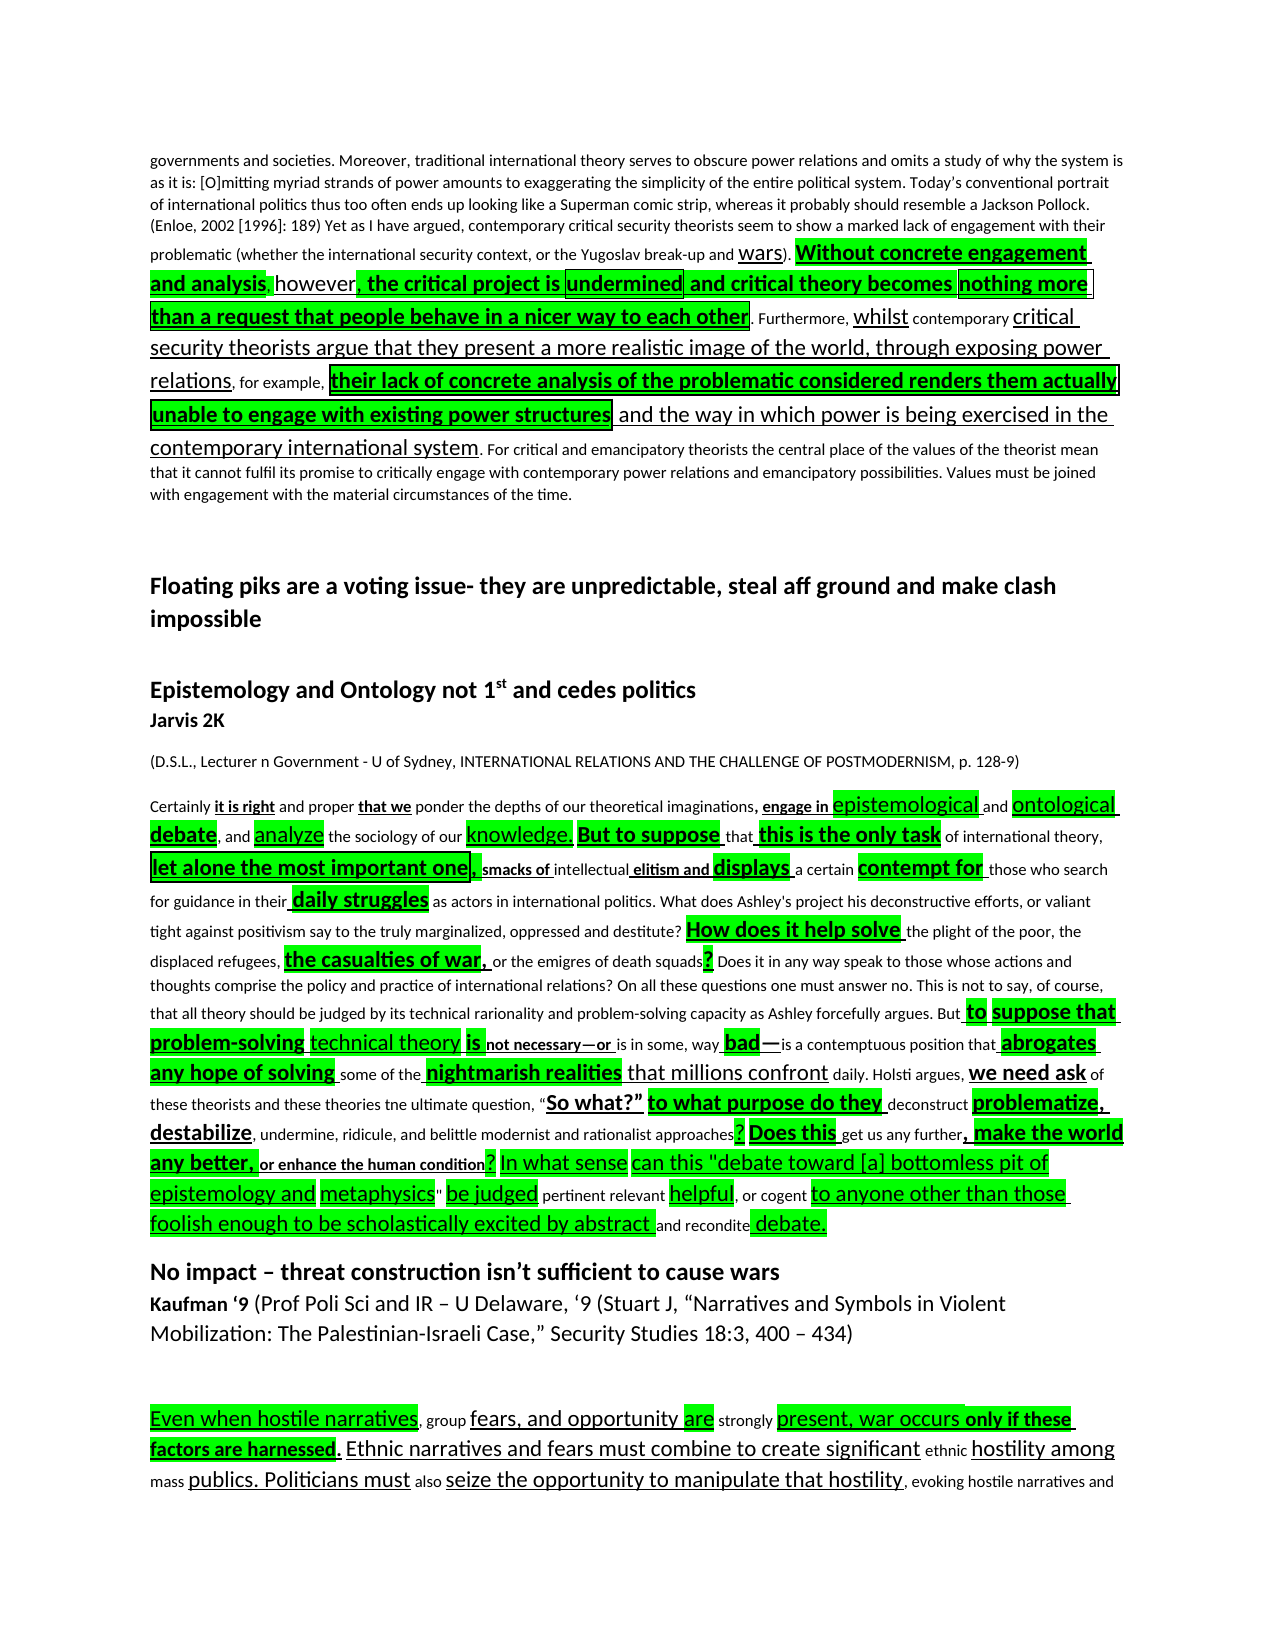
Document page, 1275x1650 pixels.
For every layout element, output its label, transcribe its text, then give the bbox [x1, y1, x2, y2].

text Kaufman ‘9 (Prof Poli Sci and IR – U Delaware, ‘9 (Stuart J, “Narratives and Symbols in Violent Mobilization: The Palestinian-Israeli Case,” Security Studies 18:3, 400 – 434) [150, 1289, 1125, 1347]
text Floating piks are a voting issue- they are unpredictable, steal aff ground and make clash impossible [150, 570, 1125, 633]
text No impact – threat construction isn’t sufficient to cause wars [150, 1256, 1125, 1286]
text Epistemology and Ontology not 1st and cedes politics [150, 674, 1125, 705]
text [150, 1404, 1125, 1493]
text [150, 150, 1125, 505]
text Jarvis 2K [150, 707, 1125, 732]
text (D.S.L., Lecturer n Government - U of Sydney, INTERNATIONAL RELATIONS AND THE CHALLENGE OF POSTMODERNISM, p. 128-9) [150, 751, 1125, 772]
text Certainly it is right and proper that we ponder the depths of our theoretical imaginations, engage in epistemological and ontological debate, and analyze the sociology of our knowledge. But to suppose that this is the only task of international theory, let alone the most important one, smacks of intellectual elitism and displays a certain contempt for those who search for guidance in their daily struggles as actors in international politics. What does Ashley's project his deconstructive efforts, or valiant tight against positivism say to the truly marginalized, oppressed and destitute? How does it help solve the plight of the poor, the displaced refugees, the casualties of war, or the emigres of death squads? Does it in any way speak to those whose actions and thoughts comprise the policy and practice of international relations? On all these questions one must answer no. This is not to say, of course, that all theory should be judged by its technical rarionality and problem-solving capacity as Ashley forcefully argues. But to suppose that problem-solving technical theory is not necessary—or is in some, way bad—is a contemptuous position that abrogates any hope of solving some of the nightmarish realities that millions confront daily. Holsti argues, we need ask of these theorists and these theories tne ultimate question, “So what?” to what purpose do they deconstruct problematize, destabilize, undermine, ridicule, and belittle modernist and rationalist approaches? Does this get us any further, make the world any better, or enhance the human condition? In what sense can this "debate toward [a] bottomless pit of epistemology and metaphysics" be judged pertinent relevant helpful, or cogent to anyone other than those foolish enough to be scholastically excited by abstract and recondite debate. [150, 790, 1125, 1237]
